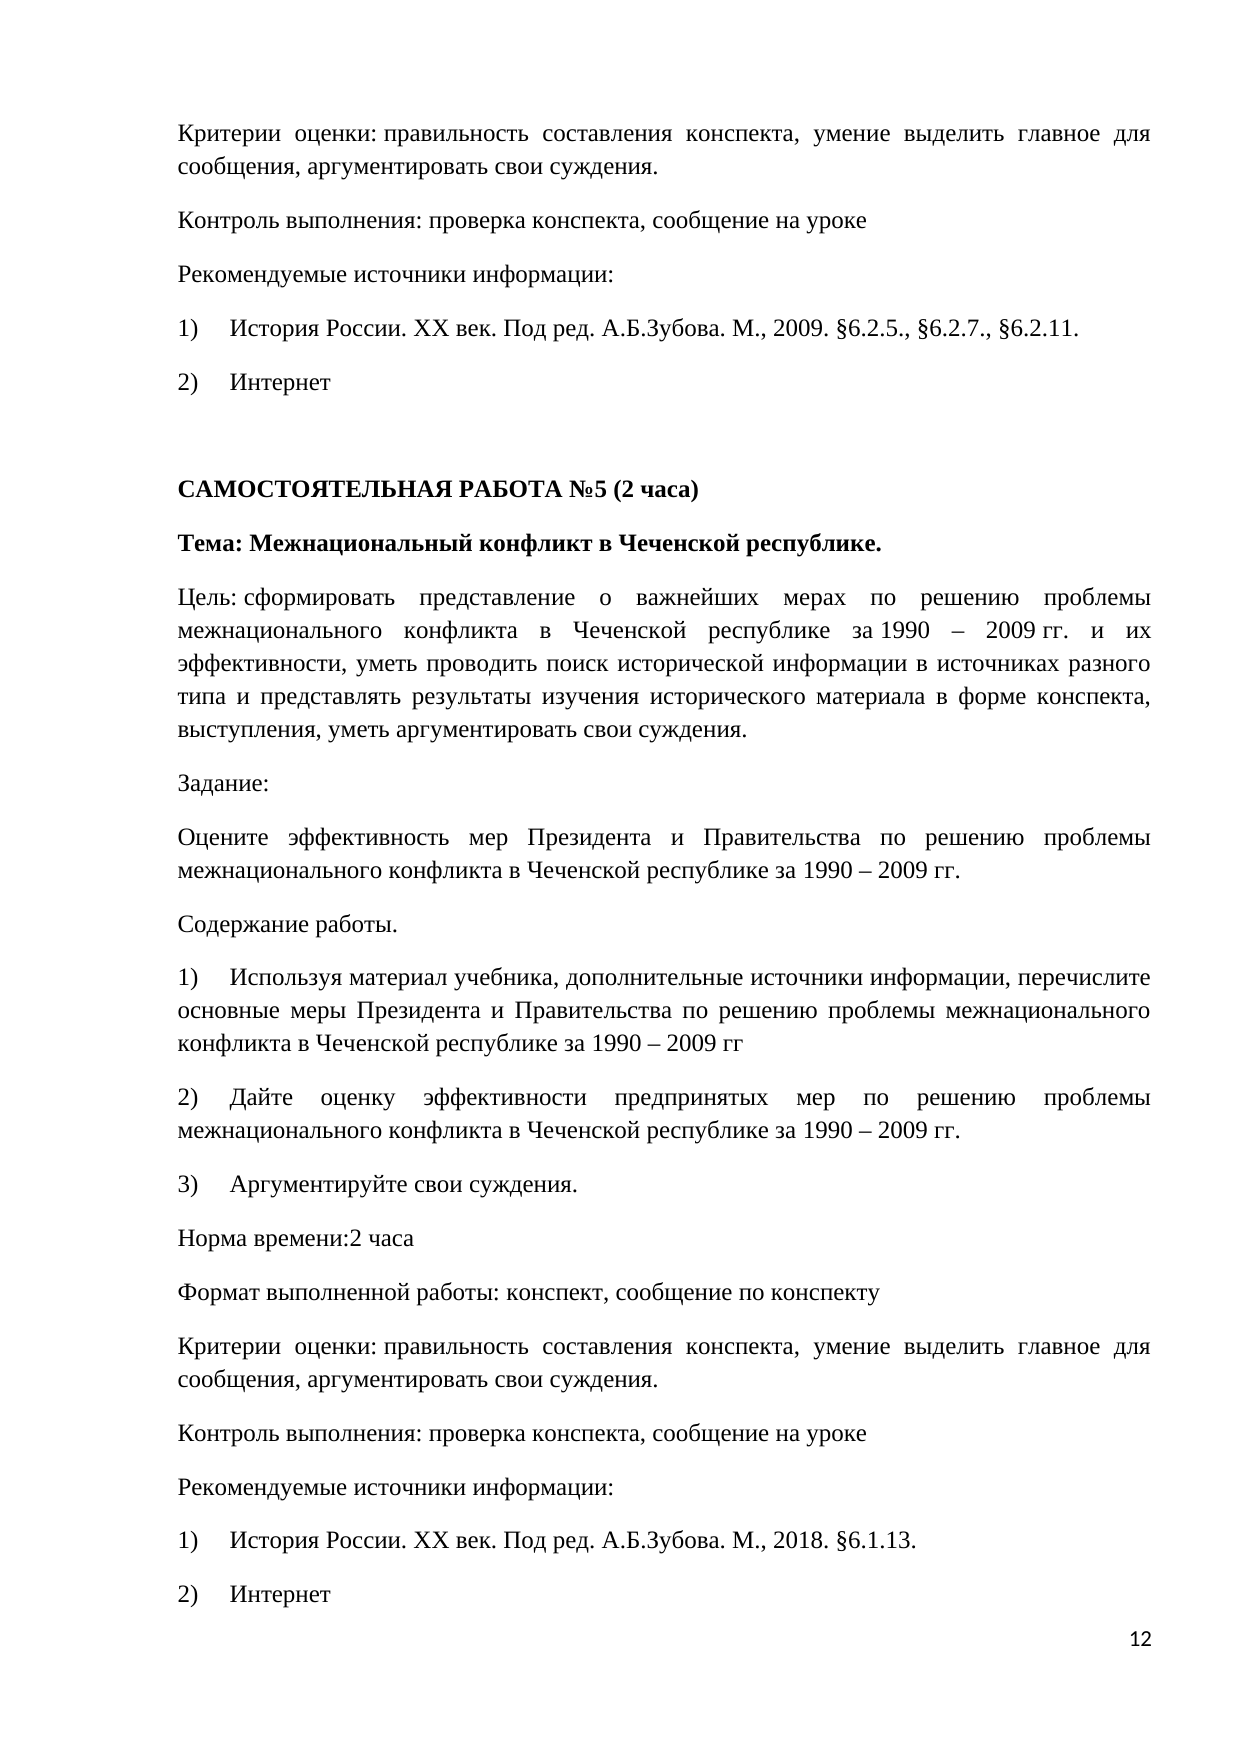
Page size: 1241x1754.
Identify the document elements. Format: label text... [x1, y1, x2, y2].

text 1) История России. ХХ век. Под ред. А.Б.Зубова. М., 2018. §6.1.13. [177, 1525, 1152, 1554]
text Цель: сформировать представление о важнейших мерах по решению проблемы межнационального конфликта в Чеченской республике за 1990 – 2009 гг. и их эффективности, уметь проводить поиск исторической информации в источниках разного типа и представлять результаты изучения исторического материала в форме конспекта, выступления, уметь аргументировать свои суждения. [177, 582, 1152, 743]
text Рекомендуемые источники информации: [177, 259, 1152, 288]
text Контроль выполнения: проверка конспекта, сообщение на уроке [177, 205, 1152, 234]
text 1) История России. ХХ век. Под ред. А.Б.Зубова. М., 2009. §6.2.5., §6.2.7., §6.2.11. [177, 313, 1152, 341]
text Оцените эффективность мер Президента и Правительства по решению проблемы межнационального конфликта в Чеченской республике за 1990 – 2009 гг. [177, 822, 1152, 883]
text САМОСТОЯТЕЛЬНАЯ РАБОТА №5 (2 часа) [177, 474, 1152, 503]
text Тема: Межнациональный конфликт в Чеченской республике. [177, 528, 1152, 557]
text Контроль выполнения: проверка конспекта, сообщение на уроке [177, 1418, 1152, 1446]
text Задание: [177, 768, 1152, 797]
text Рекомендуемые источники информации: [177, 1472, 1152, 1500]
text 3) Аргументируйте свои суждения. [177, 1169, 1152, 1198]
text Содержание работы. [177, 909, 1152, 937]
text Критерии оценки: правильность составления конспекта, умение выделить главное для сообщения, аргументировать свои суждения. [177, 118, 1152, 180]
text 2) Интернет [177, 367, 1152, 395]
text Формат выполненной работы: конспект, сообщение по конспекту [177, 1277, 1152, 1306]
text 1) Используя материал учебника, дополнительные источники информации, перечислите основные меры Президента и Правительства по решению проблемы межнационального конфликта в Чеченской республике за 1990 – 2009 гг [177, 962, 1152, 1057]
text 2) Дайте оценку эффективности предпринятых мер по решению проблемы межнационального конфликта в Чеченской республике за 1990 – 2009 гг. [177, 1082, 1152, 1144]
text Критерии оценки: правильность составления конспекта, умение выделить главное для сообщения, аргументировать свои суждения. [177, 1331, 1152, 1393]
text 2) Интернет [177, 1579, 1152, 1608]
text Норма времени:2 часа [177, 1223, 1152, 1252]
